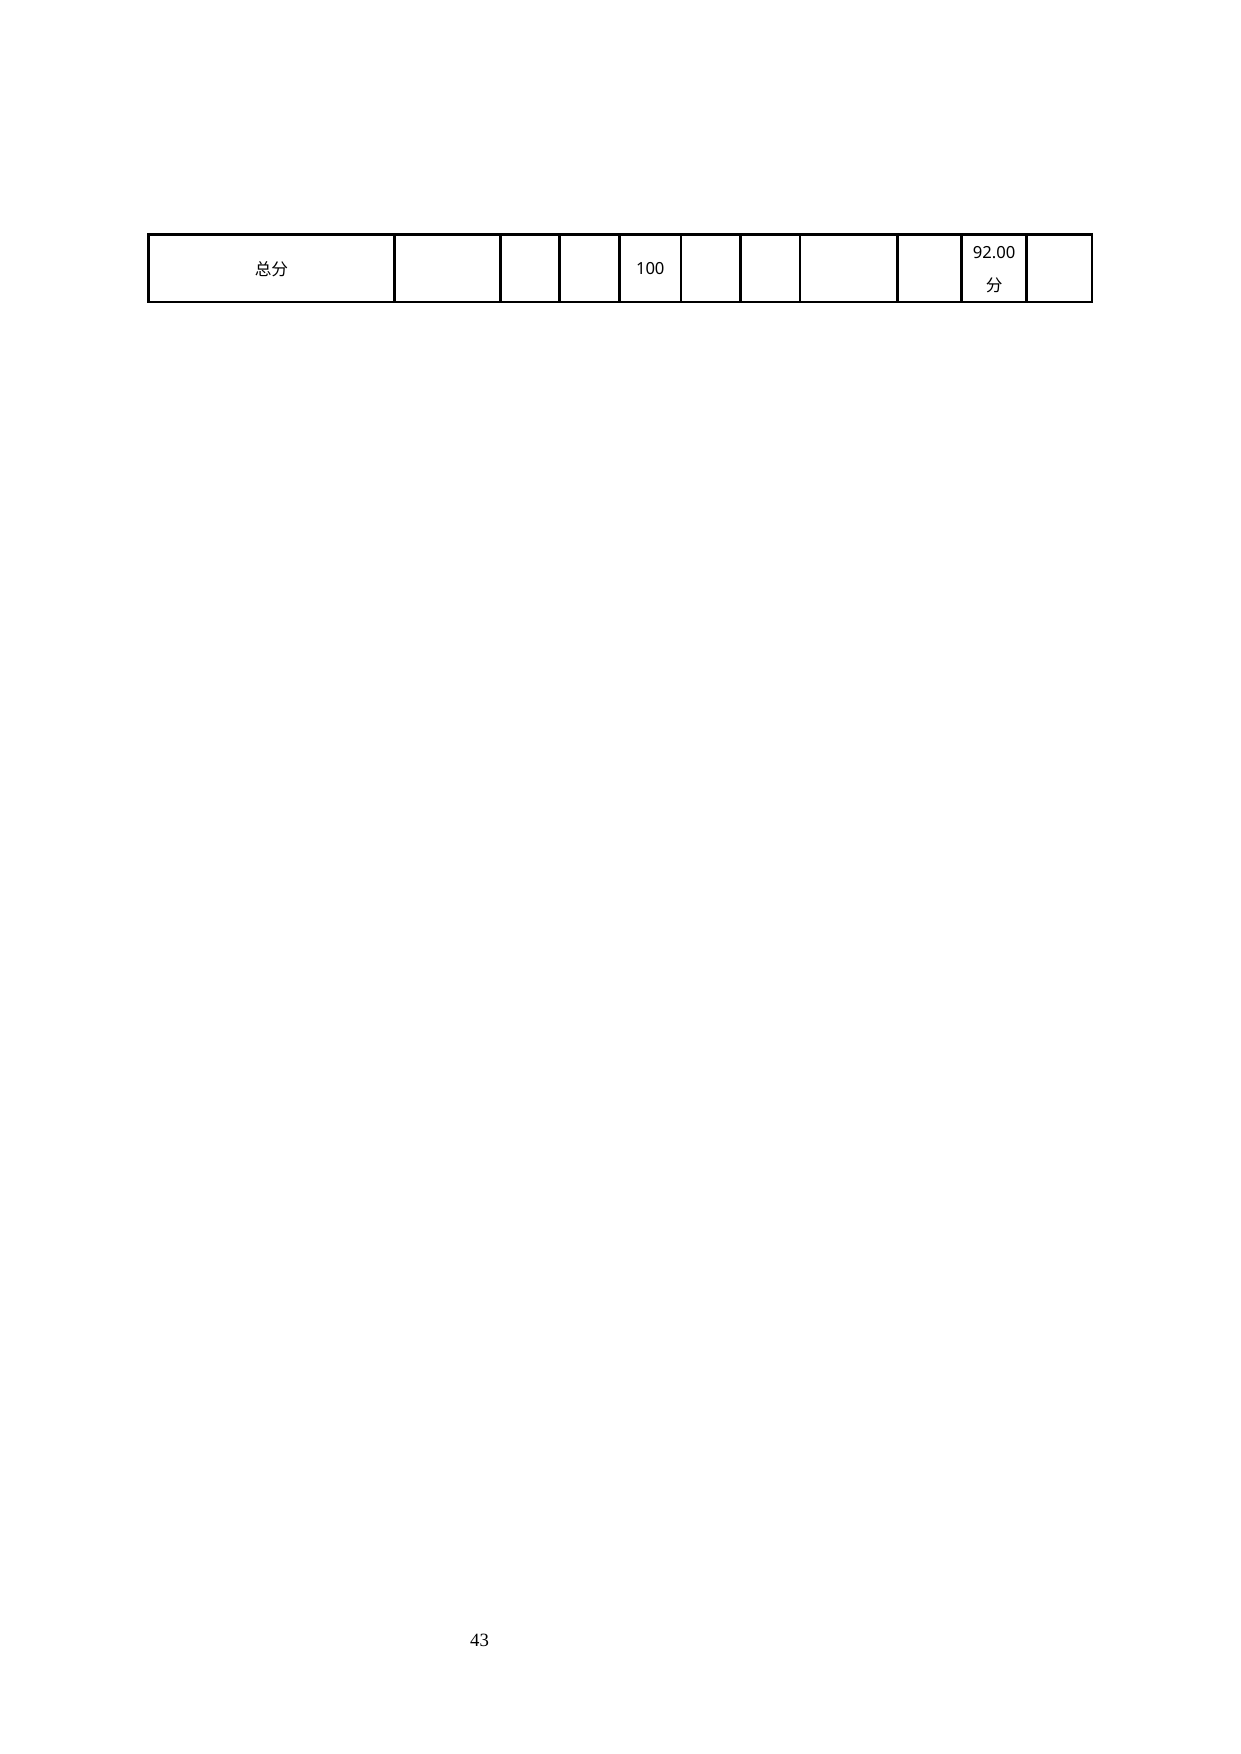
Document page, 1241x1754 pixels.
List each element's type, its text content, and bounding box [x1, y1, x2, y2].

table_cell [1028, 236, 1091, 301]
table_cell 92.00分 [963, 236, 1025, 301]
table_cell [682, 236, 739, 301]
table_cell 总分 [150, 236, 393, 301]
table_cell [899, 236, 960, 301]
table_cell [742, 236, 799, 301]
table_cell 100 [621, 236, 680, 301]
table_cell [801, 236, 896, 301]
table_cell [561, 236, 618, 301]
table_cell [502, 236, 558, 301]
table_cell [396, 236, 499, 301]
